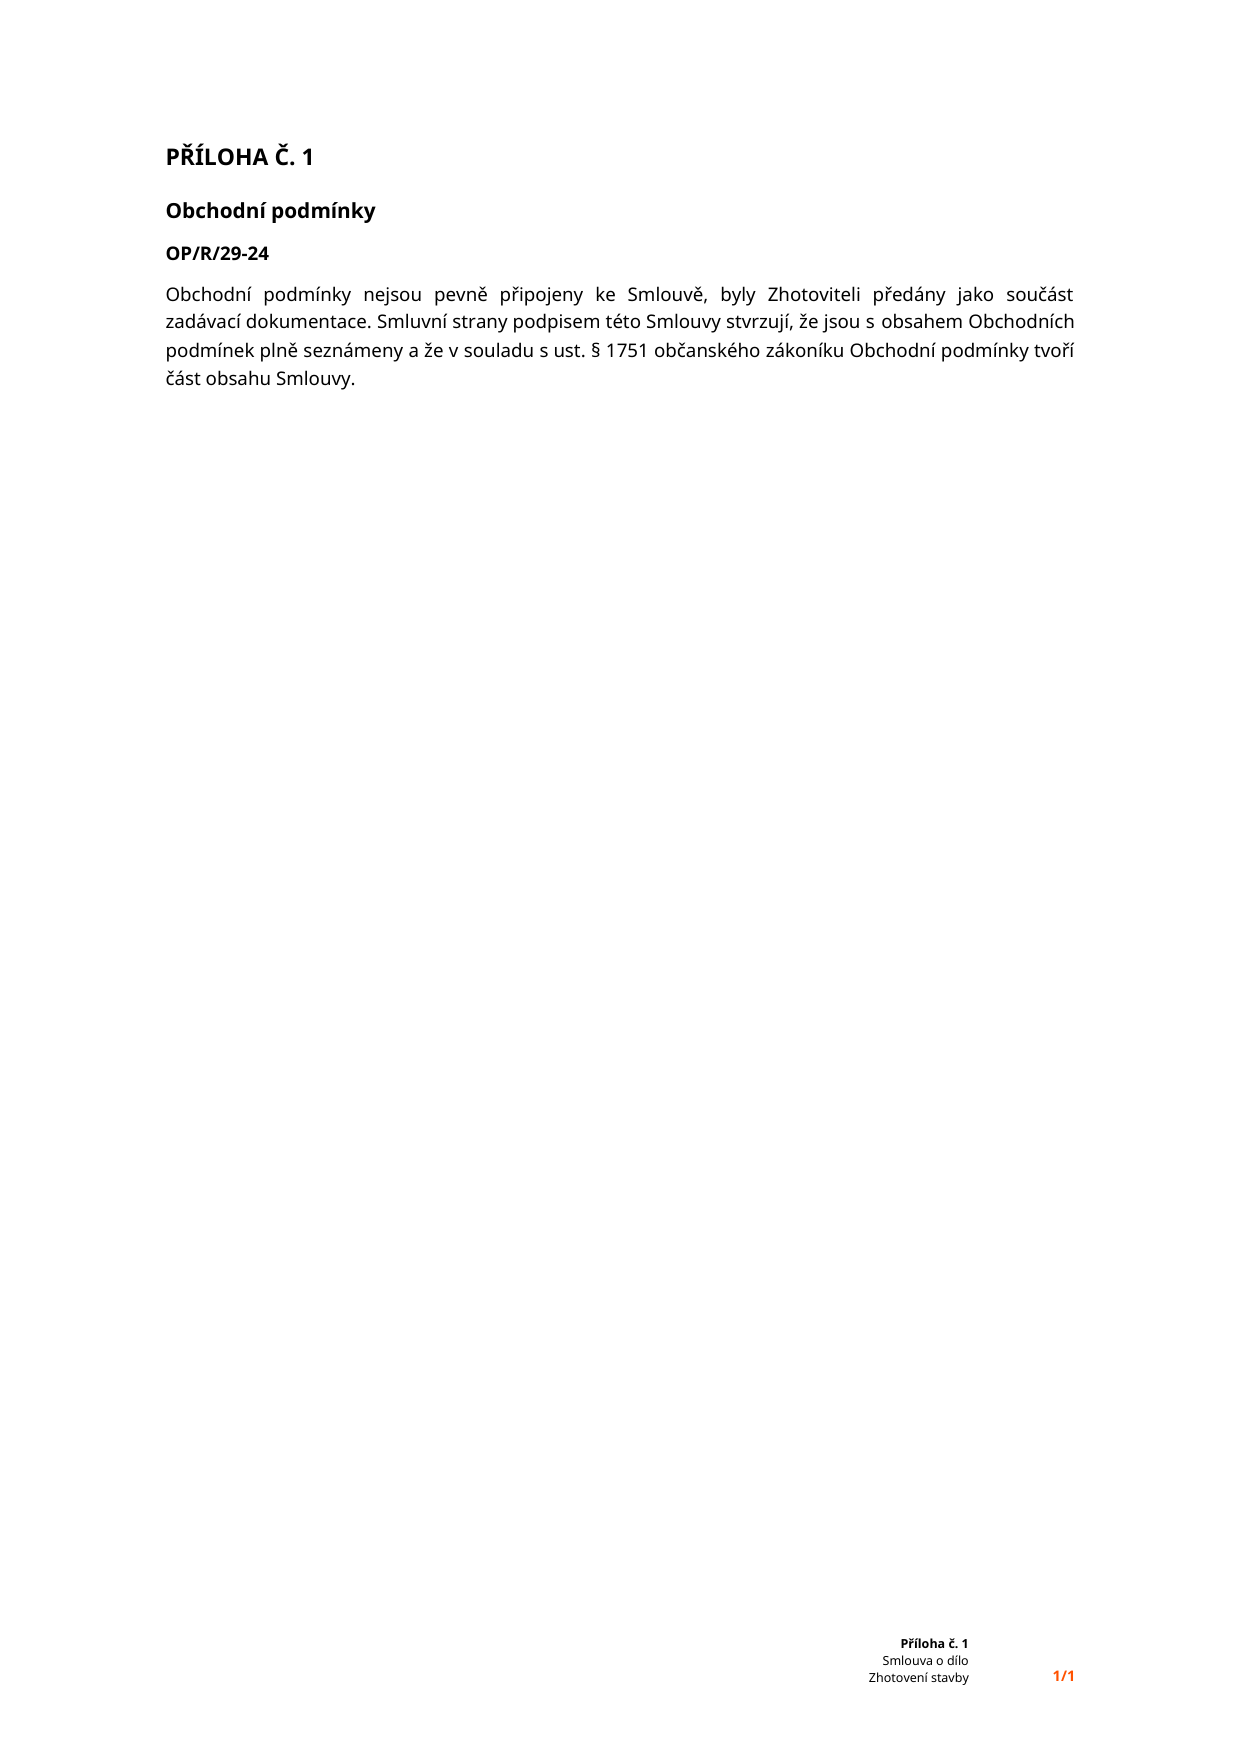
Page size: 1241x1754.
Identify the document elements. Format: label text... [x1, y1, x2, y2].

text Obchodní podmínky [165, 197, 1075, 225]
text Příloha č. 1 [165, 141, 1075, 173]
text Obchodní podmínky nejsou pevně připojeny ke Smlouvě, byly Zhotoviteli předány jako součást zadávací dokumentace. Smluvní strany podpisem této Smlouvy stvrzují, že jsou s obsahem Obchodních podmínek plně seznámeny a že v souladu s ust. § 1751 občanského zákoníku Obchodní podmínky tvoří část obsahu Smlouvy. [165, 281, 1075, 390]
text OP/R/29-24 [165, 240, 1075, 266]
